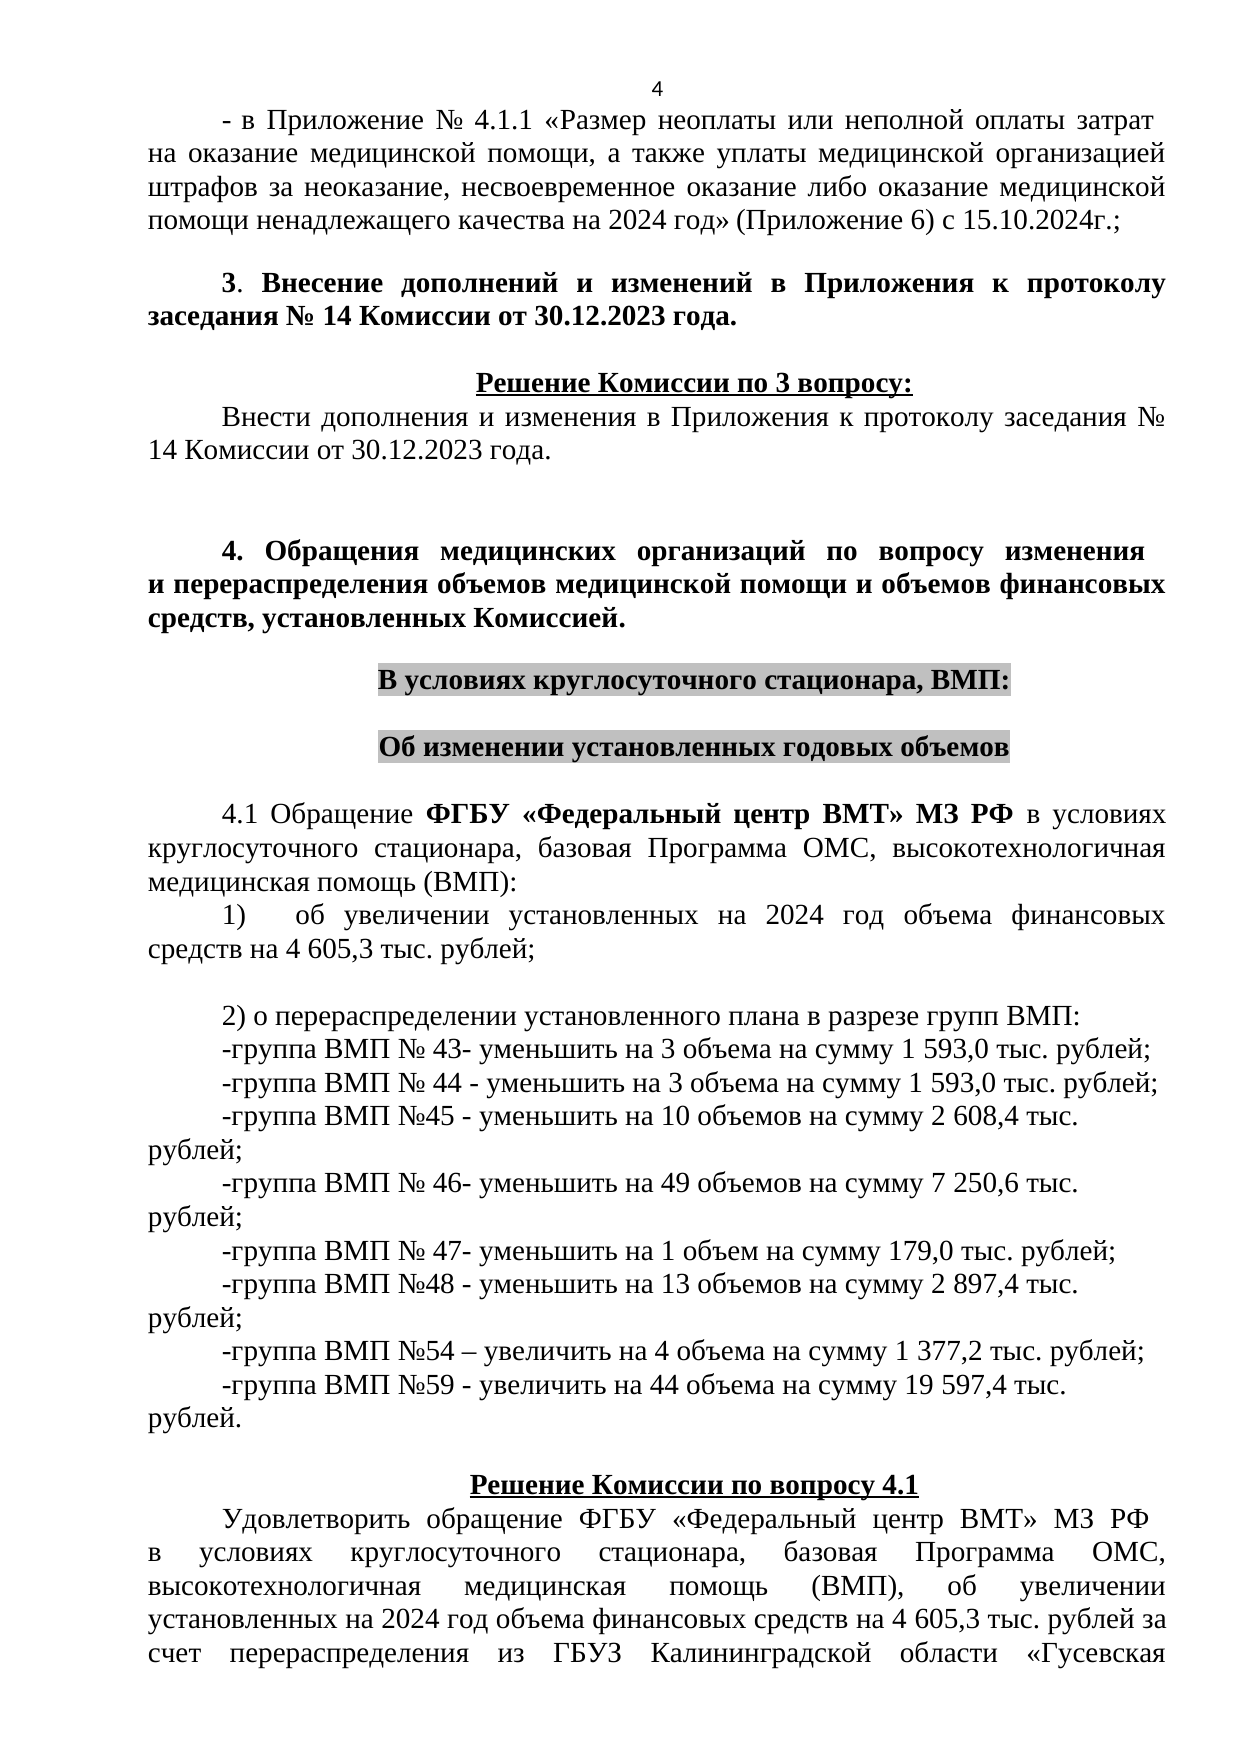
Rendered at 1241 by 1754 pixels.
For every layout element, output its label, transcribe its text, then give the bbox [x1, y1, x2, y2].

text -группа ВМП №45 - уменьшить на 10 объемов на сумму 2 608,4 тыс. рублей; [148, 1098, 1167, 1166]
text -группа ВМП № 43- уменьшить на 3 объема на сумму 1 593,0 тыс. рублей; [148, 1031, 1167, 1065]
text 4. Обращения медицинских организаций по вопросу изменения и перераспределения объемов медицинской помощи и объемов финансовых средств, установленных Комиссией. [148, 533, 1167, 634]
text 2) о перераспределении установленного плана в разрезе групп ВМП: [148, 998, 1167, 1031]
text 4.1 Обращение ФГБУ «Федеральный центр ВМТ» МЗ РФ в условиях круглосуточного стационара, базовая Программа ОМС, высокотехнологичная медицинская помощь (ВМП): [148, 797, 1167, 897]
text - в Приложение № 4.1.1 «Размер неоплаты или неполной оплаты затрат на оказание медицинской помощи, а также уплаты медицинской организацией штрафов за неоказание, несвоевременное оказание либо оказание медицинской помощи ненадлежащего качества на 2024 год» (Приложение 6) с 15.10.2024г.; [148, 102, 1167, 236]
text -группа ВМП №59 - увеличить на 44 объема на сумму 19 597,4 тыс. рублей. [148, 1367, 1167, 1434]
text 3. Внесение дополнений и изменений в Приложения к протоколу заседания № 14 Комиссии от 30.12.2023 года. [148, 265, 1167, 332]
text -группа ВМП №48 - уменьшить на 13 объемов на сумму 2 897,4 тыс. рублей; [148, 1266, 1167, 1333]
text Об изменении установленных годовых объемов [148, 729, 1167, 763]
text Внести дополнения и изменения в Приложения к протоколу заседания № 14 Комиссии от 30.12.2023 года. [148, 399, 1167, 466]
text -группа ВМП № 44 - уменьшить на 3 объема на сумму 1 593,0 тыс. рублей; [148, 1065, 1167, 1098]
text Решение Комиссии по 3 вопросу: [148, 365, 1167, 399]
text -группа ВМП №54 – увеличить на 4 объема на сумму 1 377,2 тыс. рублей; [148, 1333, 1167, 1367]
list об увеличении установленных на 2024 год объема финансовых средств на 4 605,3 тыс. рублей; [148, 897, 1167, 964]
text -группа ВМП № 47- уменьшить на 1 объем на сумму 179,0 тыс. рублей; [148, 1233, 1167, 1266]
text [148, 1501, 1167, 1669]
text Решение Комиссии по вопросу 4.1 [148, 1467, 1167, 1501]
text В условиях круглосуточного стационара, ВМП: [148, 662, 1167, 696]
text -группа ВМП № 46- уменьшить на 49 объемов на сумму 7 250,6 тыс. рублей; [148, 1166, 1167, 1233]
